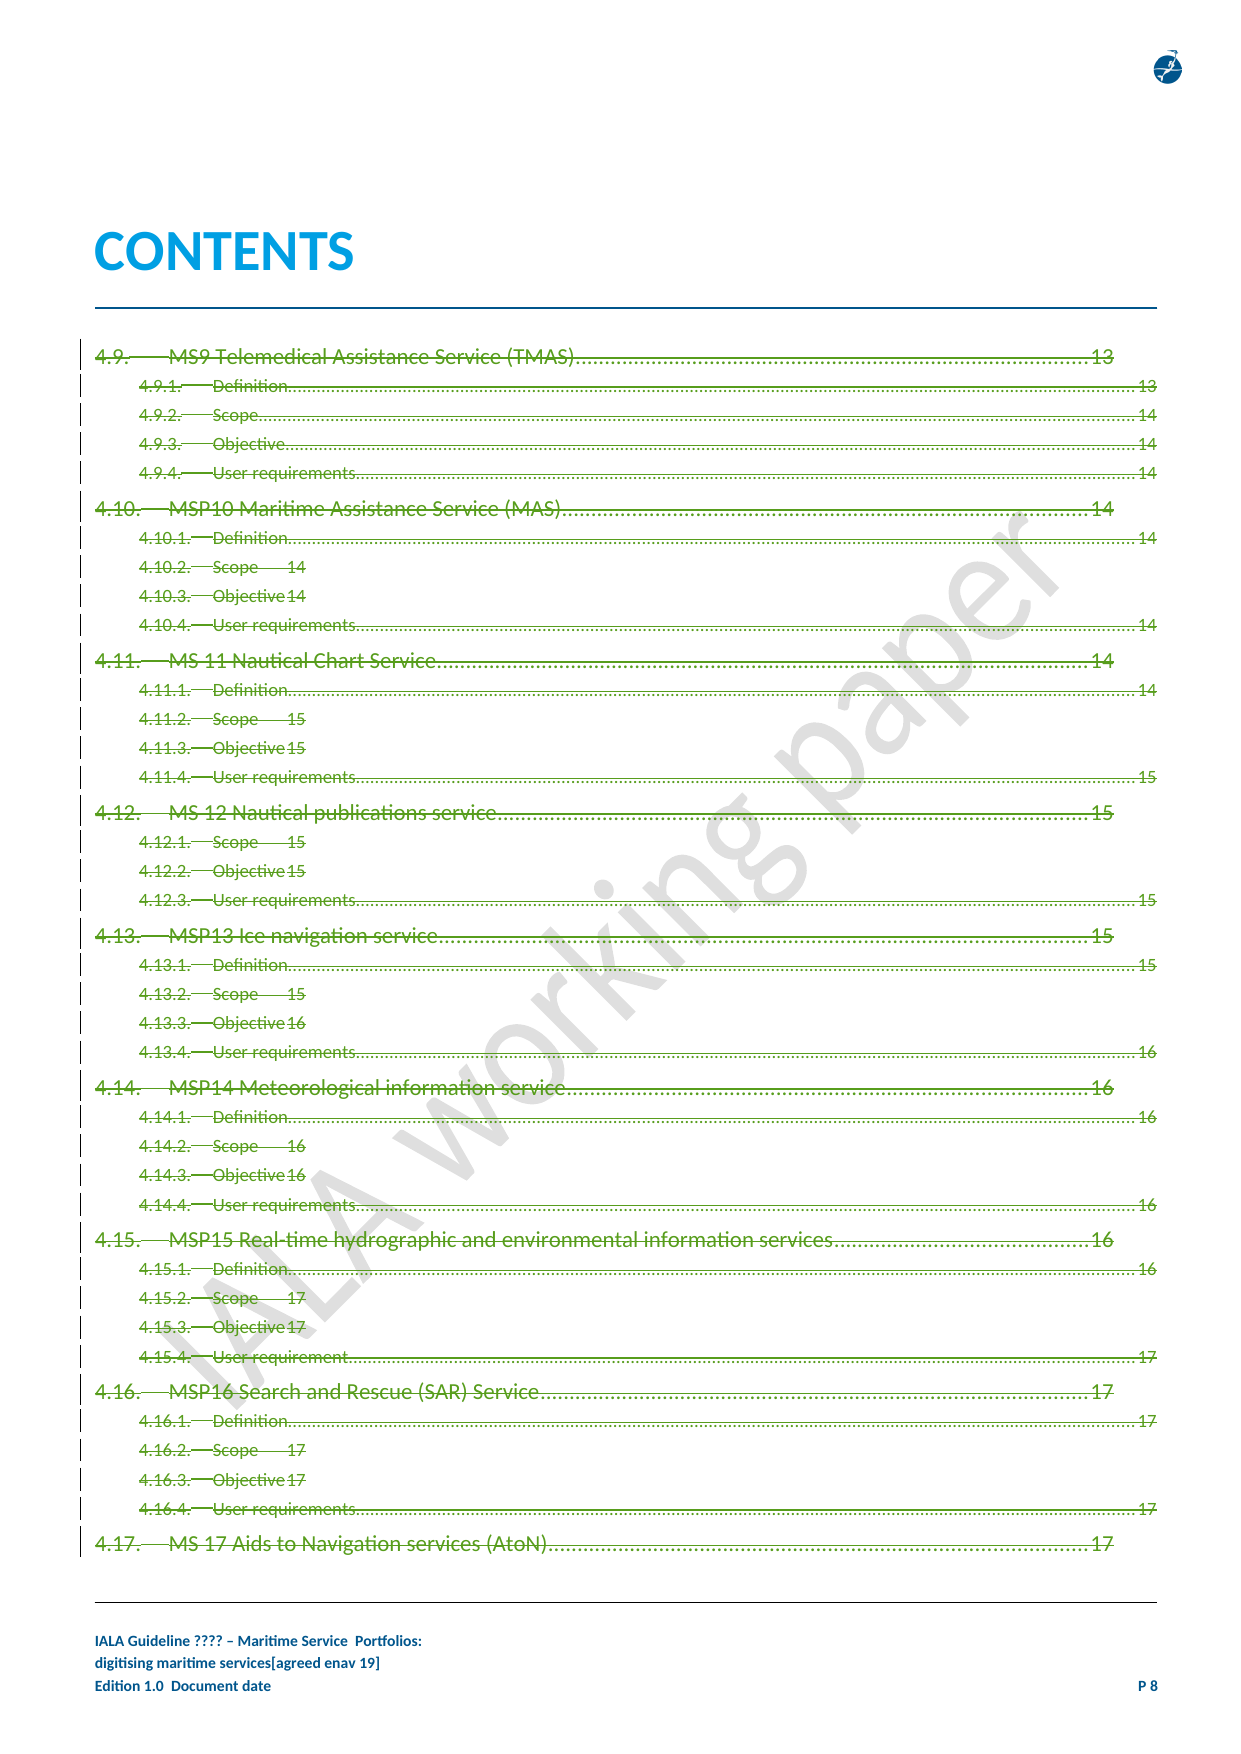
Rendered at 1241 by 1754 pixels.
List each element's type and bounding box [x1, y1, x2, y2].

picture [1122, 0, 1241, 119]
